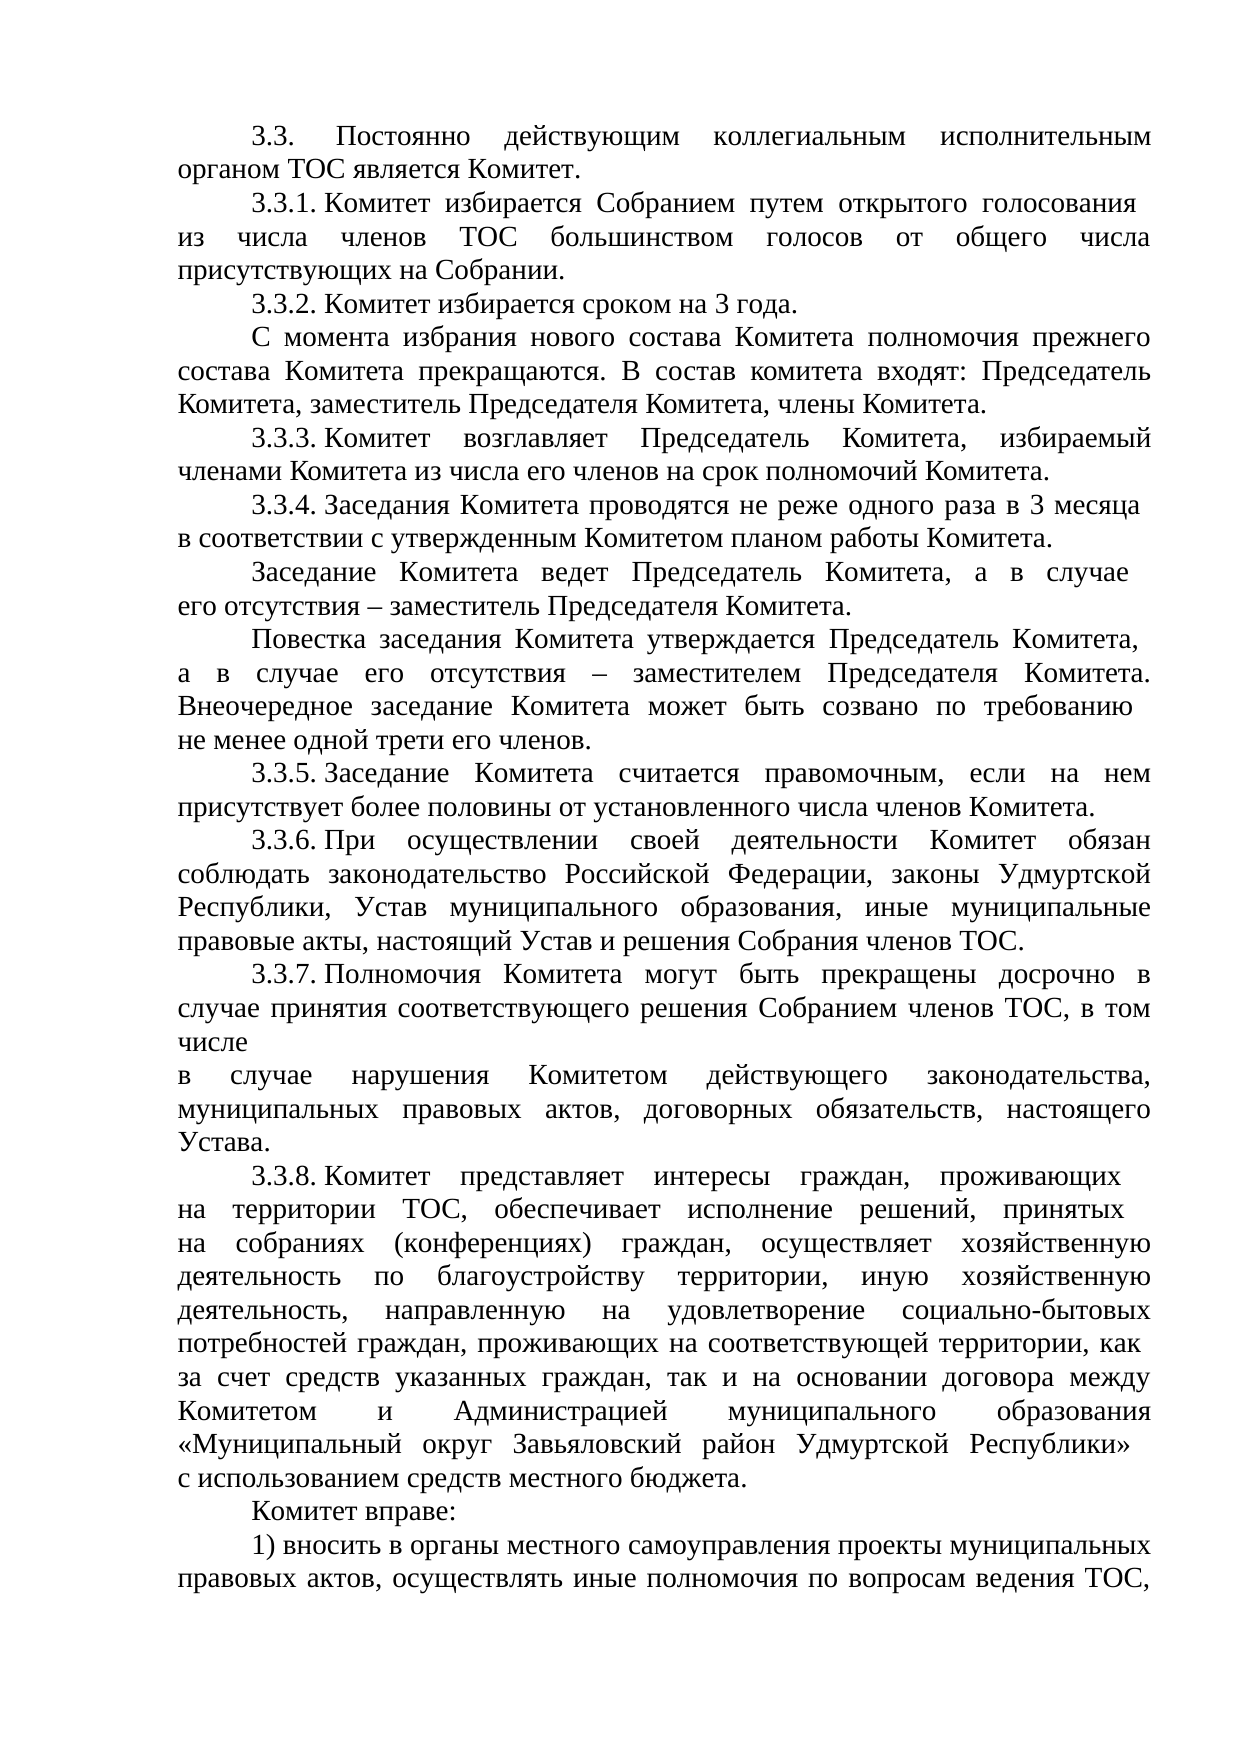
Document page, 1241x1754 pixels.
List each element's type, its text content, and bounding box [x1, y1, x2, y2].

text 3.3.1. Комитет избирается Собранием путем открытого голосования из числа членов ТОС большинством голосов от общего числа присутствующих на Собрании. [177, 185, 1152, 286]
text С момента избрания нового состава Комитета полномочия прежнего состава Комитета прекращаются. В состав комитета входят: Председатель Комитета, заместитель Председателя Комитета, члены Комитета. [177, 319, 1152, 420]
text 3.3.7. Полномочия Комитета могут быть прекращены досрочно в случае принятия соответствующего решения Собранием членов ТОС, в том числе в случае нарушения Комитетом действующего законодательства, муниципальных правовых актов, договорных обязательств, настоящего Устава. [177, 957, 1152, 1158]
text Заседание Комитета ведет Председатель Комитета, а в случае его отсутствия – заместитель Председателя Комитета. [177, 554, 1152, 621]
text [177, 1527, 1152, 1594]
text 3.3. Постоянно действующим коллегиальным исполнительным органом ТОС является Комитет. [177, 118, 1152, 185]
text Повестка заседания Комитета утверждается Председатель Комитета, а в случае его отсутствия – заместителем Председателя Комитета. Внеочередное заседание Комитета может быть созвано по требованию не менее одной трети его членов. [177, 621, 1152, 755]
text 3.3.3. Комитет возглавляет Председатель Комитета, избираемый членами Комитета из числа его членов на срок полномочий Комитета. [177, 420, 1152, 487]
text Комитет вправе: [177, 1493, 1152, 1527]
text 3.3.6. При осуществлении своей деятельности Комитет обязан соблюдать законодательство Российской Федерации, законы Удмуртской Республики, Устав муниципального образования, иные муниципальные правовые акты, настоящий Устав и решения Собрания членов ТОС. [177, 822, 1152, 957]
text 3.3.8. Комитет представляет интересы граждан, проживающих на территории ТОС, обеспечивает исполнение решений, принятых на собраниях (конференциях) граждан, осуществляет хозяйственную деятельность по благоустройству территории, иную хозяйственную деятельность, направленную на удовлетворение социально-бытовых потребностей граждан, проживающих на соответствующей территории, как за счет средств указанных граждан, так и на основании договора между Комитетом и Администрацией муниципального образования «Муниципальный округ Завьяловский район Удмуртской Республики» с использованием средств местного бюджета. [177, 1158, 1152, 1493]
text 3.3.5. Заседание Комитета считается правомочным, если на нем присутствует более половины от установленного числа членов Комитета. [177, 755, 1152, 822]
text 3.3.2. Комитет избирается сроком на 3 года. [177, 286, 1152, 319]
text 3.3.4. Заседания Комитета проводятся не реже одного раза в 3 месяца в соответствии с утвержденным Комитетом планом работы Комитета. [177, 487, 1152, 554]
